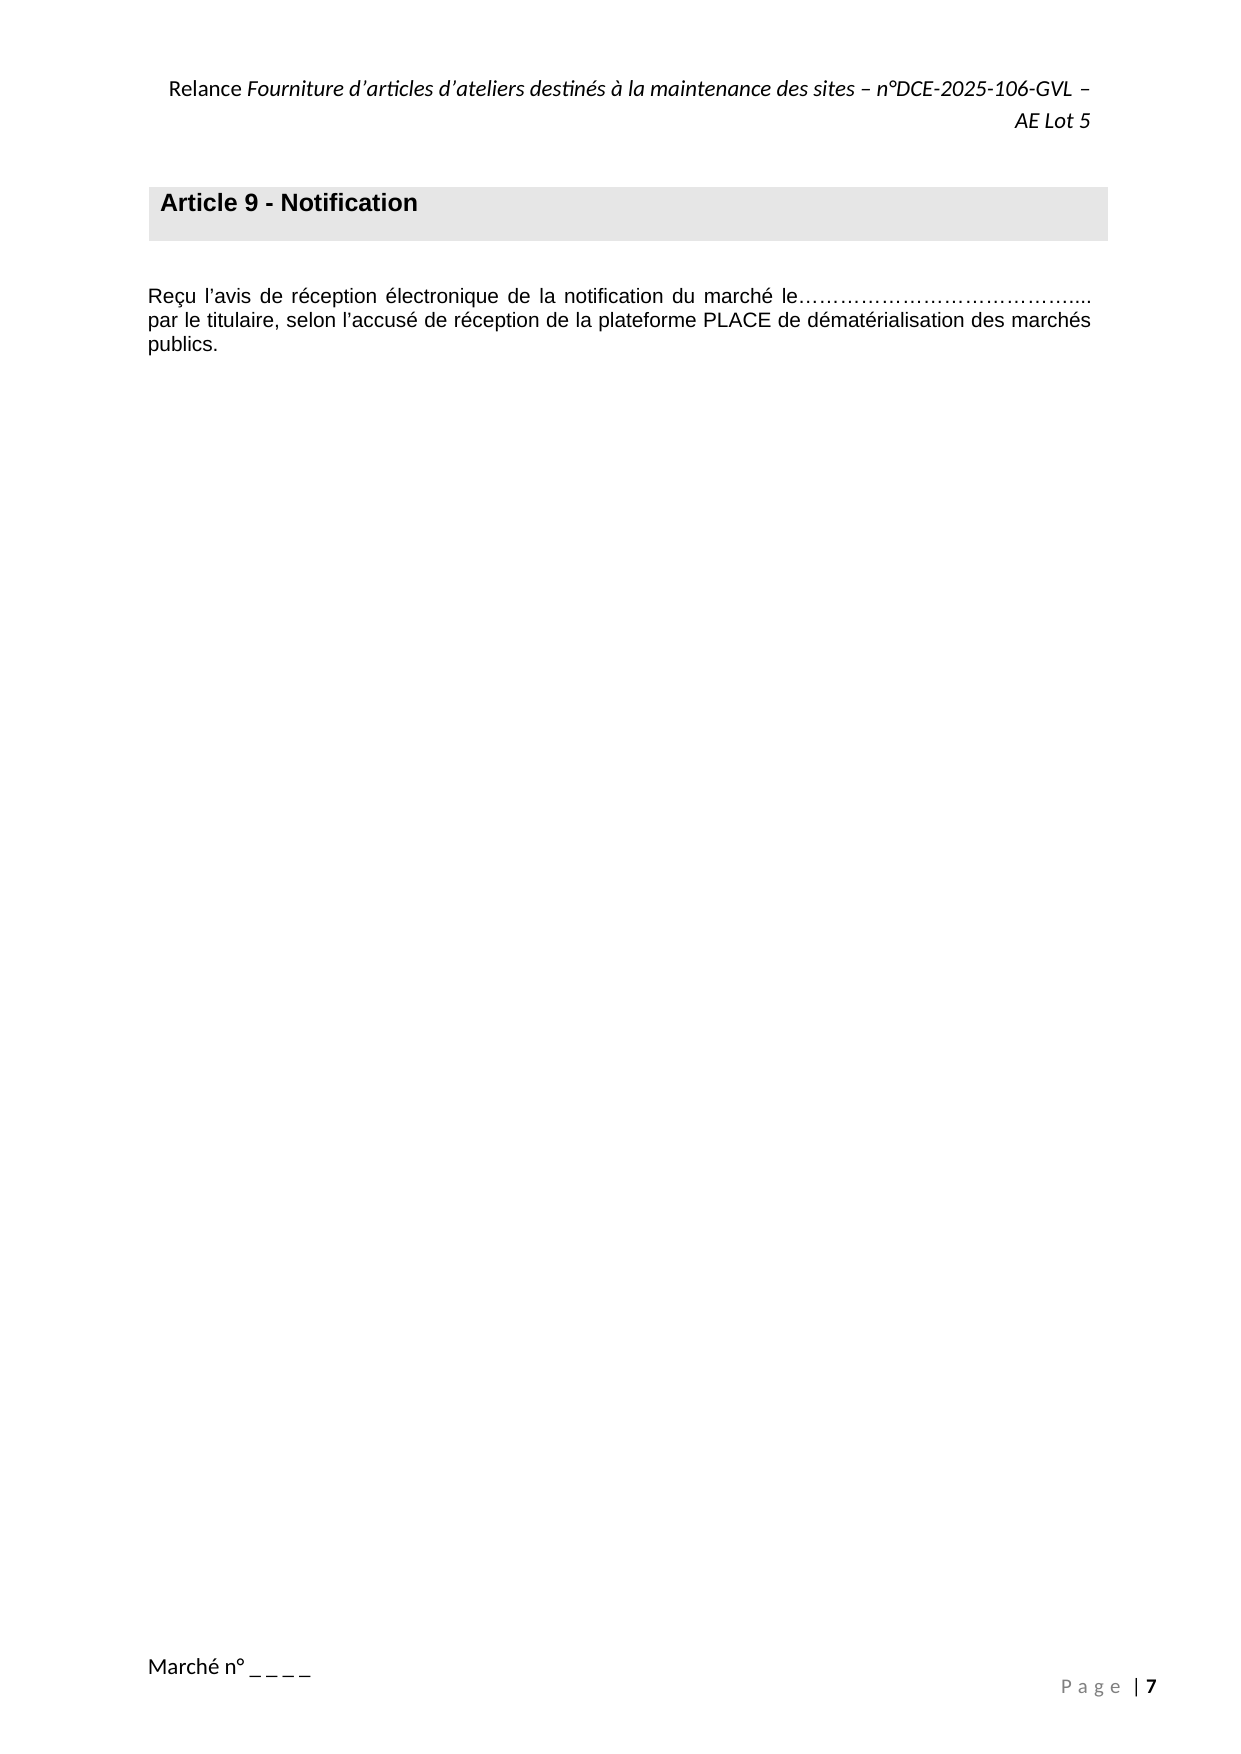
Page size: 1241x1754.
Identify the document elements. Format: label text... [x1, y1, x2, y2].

table_cell Article 9 - Notification [149, 187, 1108, 241]
text Reçu l’avis de réception électronique de la notification du marché le………………………………….... par le titulaire, selon l’accusé de réception de la plateforme PLACE de dématérialisation des marchés publics. [148, 284, 1093, 356]
